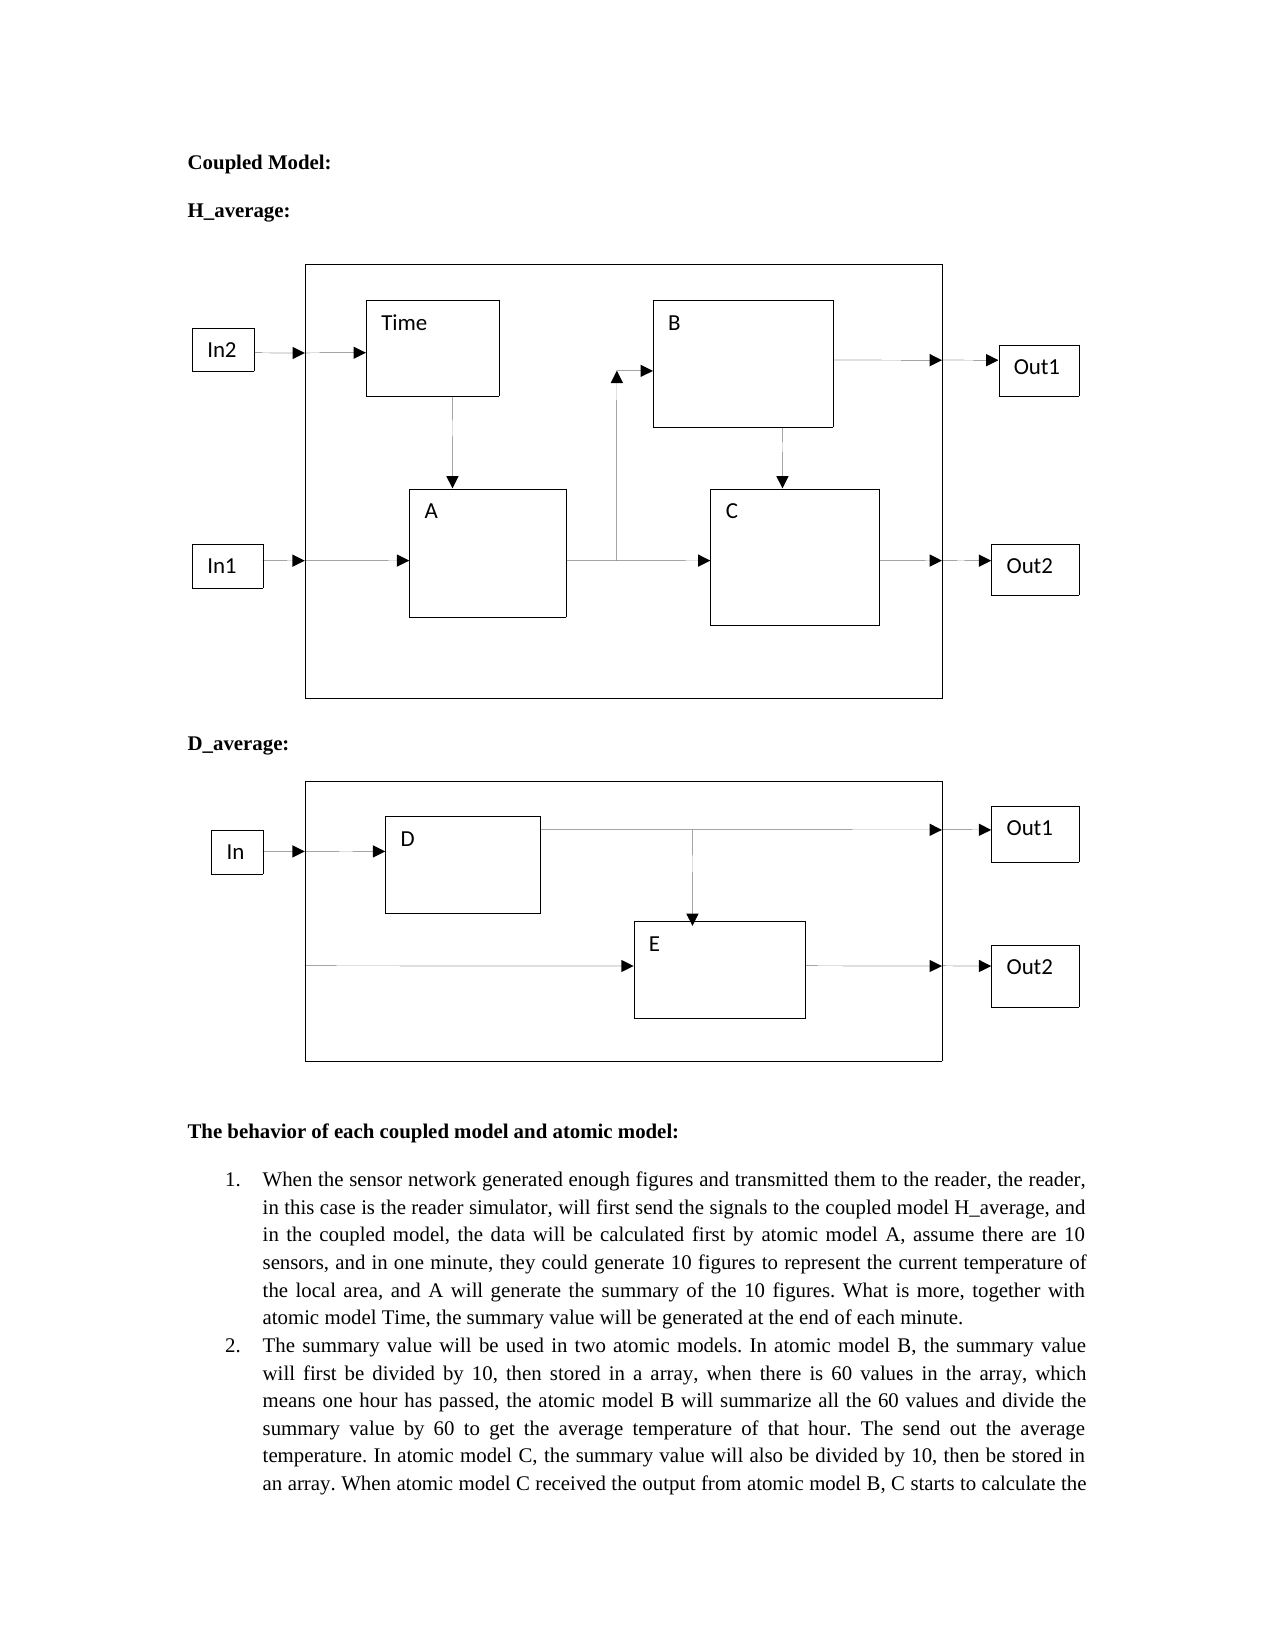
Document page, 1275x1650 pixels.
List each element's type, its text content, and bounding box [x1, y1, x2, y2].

text Coupled Model: [187, 150, 1087, 174]
text D_average: [187, 731, 1087, 755]
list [225, 1333, 1087, 1495]
list When the sensor network generated enough figures and transmitted them to the reader, the reader, in this case is the reader simulator, will first send the signals to the coupled model H_average, and in the coupled model, the data will be calculated first by atomic model A, assume there are 10 sensors, and in one minute, they could generate 10 figures to represent the current temperature of the local area, and A will generate the summary of the 10 figures. What is more, together with atomic model Time, the summary value will be generated at the end of each minute. [225, 1167, 1087, 1329]
text H_average: [187, 198, 1087, 222]
text The behavior of each coupled model and atomic model: [187, 1119, 1087, 1143]
